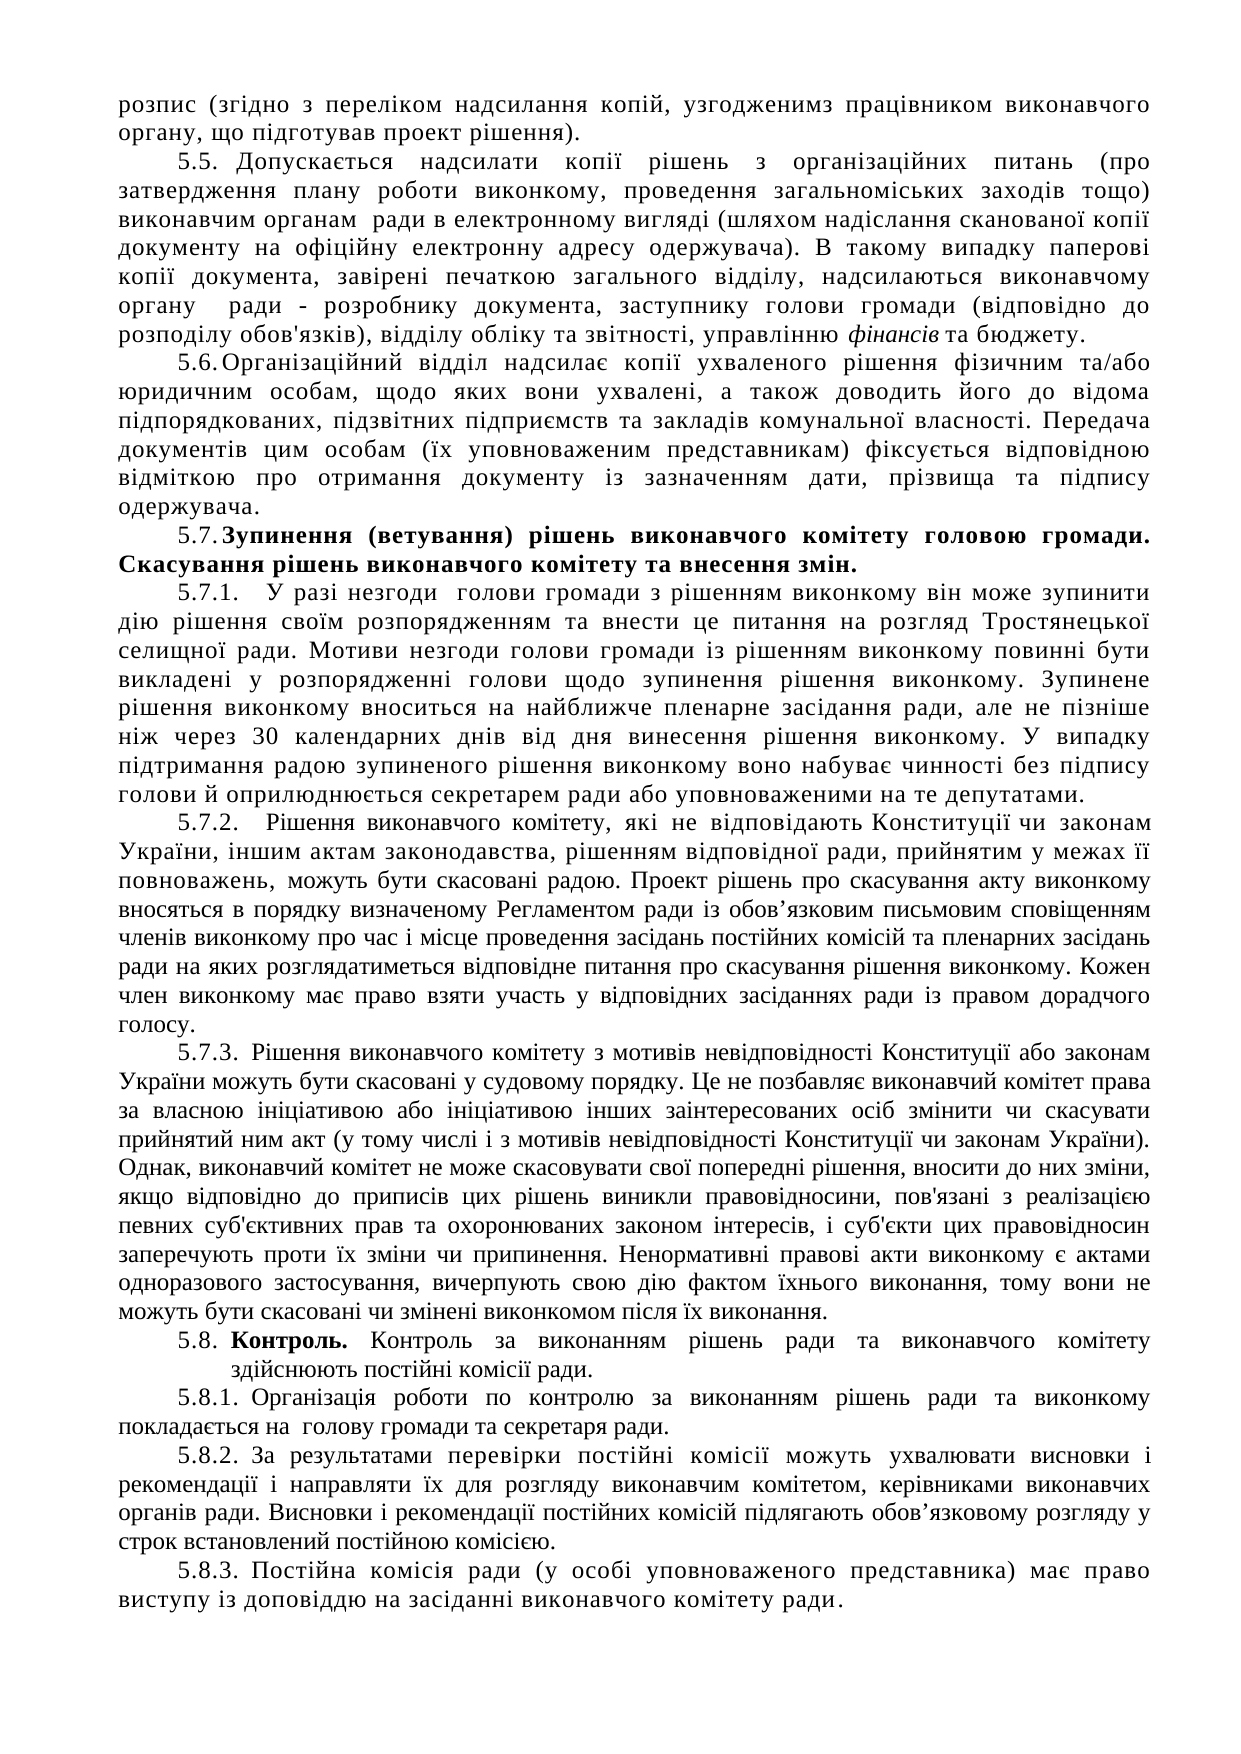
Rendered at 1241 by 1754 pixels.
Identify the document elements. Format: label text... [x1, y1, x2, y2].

list Організація роботи по контролю за виконанням рішень ради та виконкому покладається на голову громади та секретаря ради. [118, 1382, 1152, 1440]
list Зупинення (ветування) рішень виконавчого комітету головою громади. Скасування рішень виконавчого комітету та внесення змін. [118, 520, 1152, 577]
list Організаційний відділ надсилає копії ухваленого рішення фізичним та/або юридичним особам, щодо яких вони ухвалені, а також доводить його до відома підпорядкованих, підзвітних підприємств та закладів комунальної власності. Передача документів цим особам (їх уповноваженим представникам) фіксується відповідною відміткою про отримання документу із зазначенням дати, прізвища та підпису одержувача. [118, 347, 1152, 520]
list У разі незгоди голови громади з рішенням виконкому він може зупинити дію рішення своїм розпорядженням та внести це питання на розгляд Тростянецької селищної ради. Мотиви незгоди голови громади із рішенням виконкому повинні бути викладені у розпорядженні голови щодо зупинення рішення виконкому. Зупинене рішення виконкому вноситься на найближче пленарне засідання ради, але не пізніше ніж через 30 календарних днів від дня винесення рішення виконкому. У випадку підтримання радою зупиненого рішення виконкому воно набуває чинності без підпису голови й оприлюднюється секретарем ради або уповноваженими на те депутатами. [118, 577, 1152, 807]
list Допускається надсилати копії рішень з організаційних питань (про затвердження плану роботи виконкому, проведення загальноміських заходів тощо) виконавчим органам ради в електронному вигляді (шляхом надіслання сканованої копії документу на офіційну електронну адресу одержувача). В такому випадку паперові копії документа, завірені печаткою загального відділу, надсилаються виконавчому органу ради - розробнику документа, заступнику голови громади (відповідно до розподілу обов'язків), відділу обліку та звітності, управлінню фінансів та бюджету. [118, 146, 1152, 347]
list Контроль. Контроль за виконанням рішень ради та виконавчого комітету здійснюють постійні комісії ради. [177, 1325, 1152, 1382]
list Рішення виконавчого комітету з мотивів невідповідності Конституції або законам України можуть бути скасовані у судовому порядку. Це не позбавляє виконавчий комітет права за власною ініціативою або ініціативою інших заінтересованих осіб змінити чи скасувати прийнятий ним акт (у тому числі і з мотивів невідповідності Конституції чи законам України). Однак, виконавчий комітет не може скасовувати свої попередні рішення, вносити до них зміни, якщо відповідно до приписів цих рішень виникли правовідносини, пов'язані з реалізацією певних суб'єктивних прав та охоронюваних законом інтересів, і суб'єкти цих правовідносин заперечують проти їх зміни чи припинення. Ненормативні правові акти виконкому є актами одноразового застосування, вичерпують свою дію фактом їхнього виконання, тому вони не можуть бути скасовані чи змінені виконкомом після їх виконання. [118, 1037, 1152, 1325]
list Рішення виконавчого комітету, які не відповідають Конституції чи законам України, іншим актам законодавства, рішенням відповідної ради, прийнятим у межах її повноважень, можуть бути скасовані радою. Проект рішень про скасування акту виконкому вносяться в порядку визначеному Регламентом ради із обов’язковим письмовим сповіщенням членів виконкому про час і місце проведення засідань постійних комісій та пленарних засідань ради на яких розглядатиметься відповідне питання про скасування рішення виконкому. Кожен член виконкому має право взяти участь у відповідних засіданнях ради із правом дорадчого голосу. [118, 807, 1152, 1037]
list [118, 89, 1152, 146]
list За результатами перевірки постійні комісії можуть ухвалювати висновки і рекомендації і направляти їх для розгляду виконавчим комітетом, керівниками виконавчих органів ради. Висновки і рекомендації постійних комісій підлягають обов’язковому розгляду у строк встановлений постійною комісією. [118, 1440, 1152, 1555]
list Постійна комісія ради (у особі уповноваженого представника) має право виступу із доповіддю на засіданні виконавчого комітету ради. [118, 1555, 1152, 1612]
